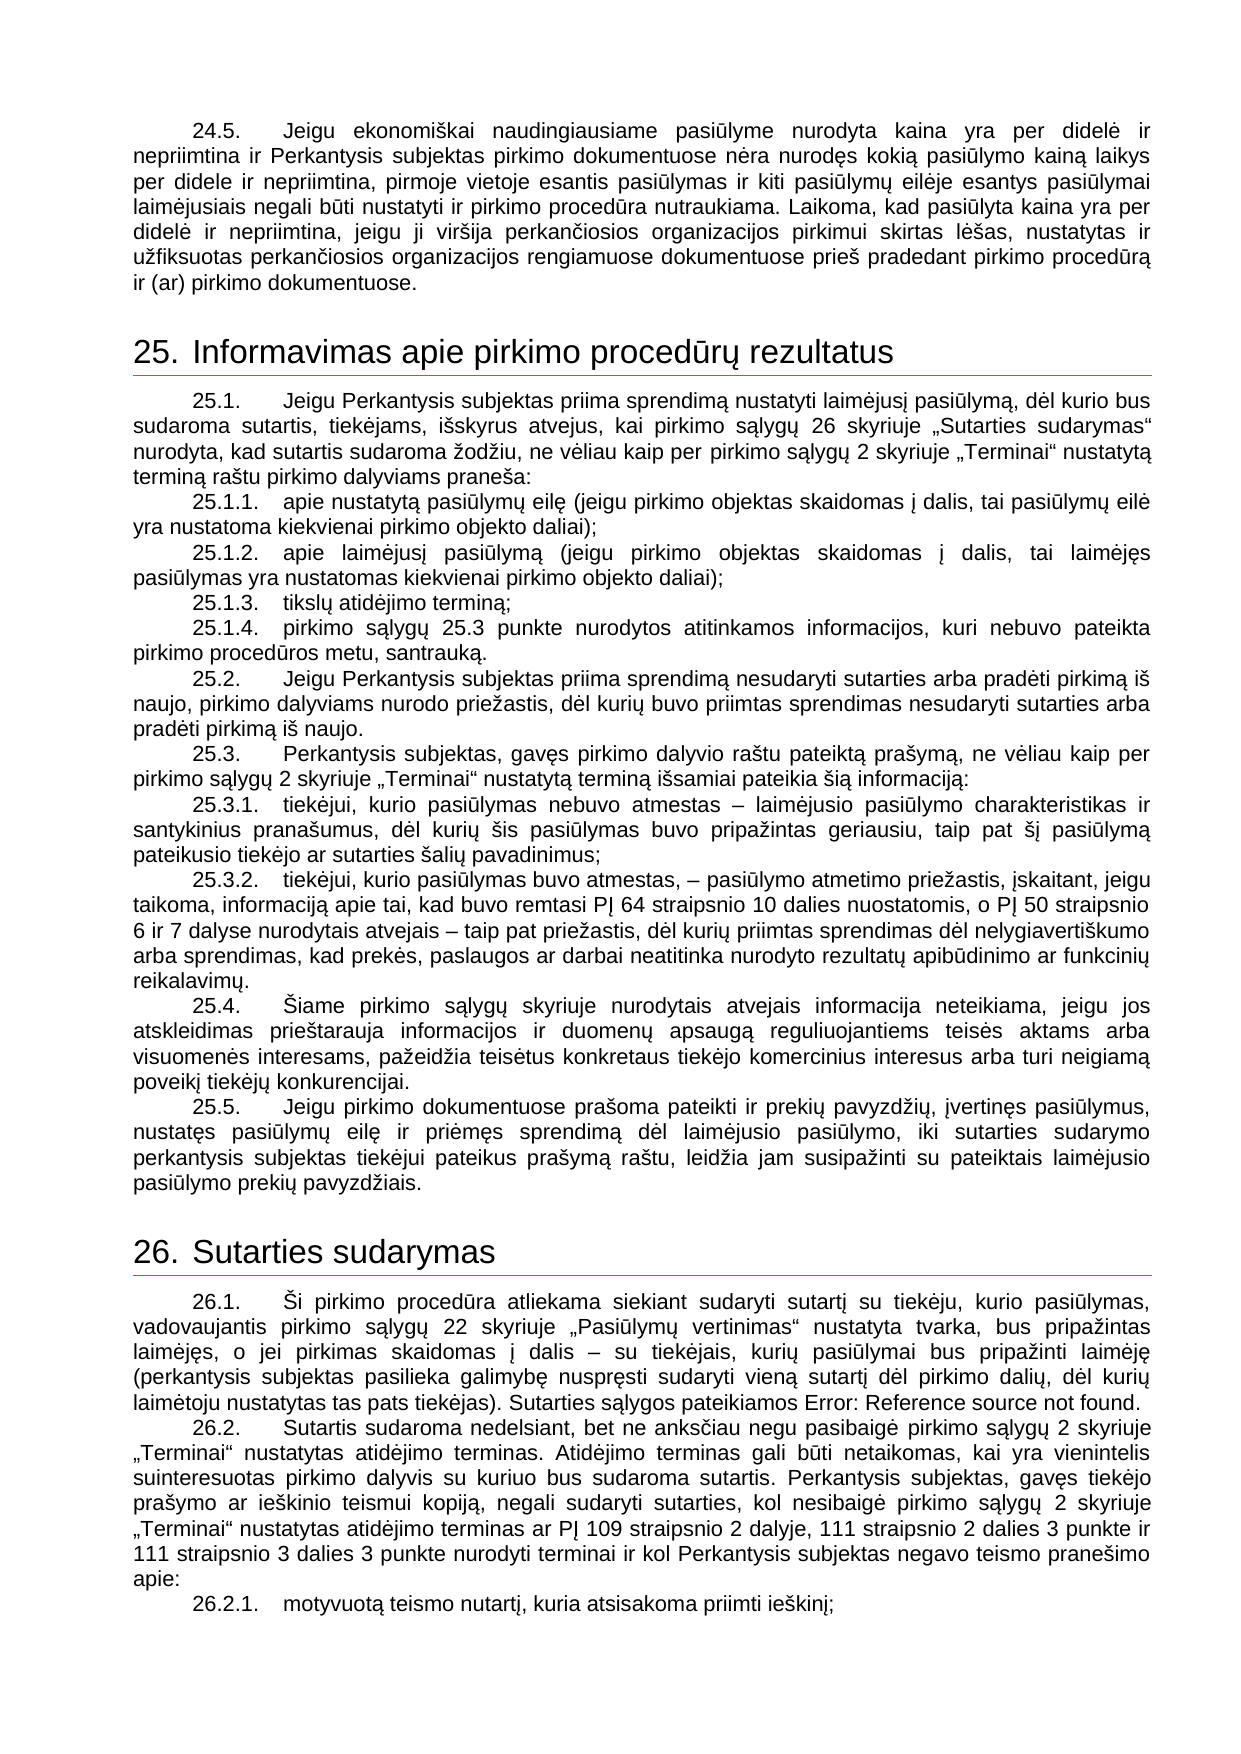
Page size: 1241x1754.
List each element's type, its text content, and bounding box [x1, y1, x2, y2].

list Jeigu Perkantysis subjektas priima sprendimą nesudaryti sutarties arba pradėti pirkimą iš naujo, pirkimo dalyviams nurodo priežastis, dėl kurių buvo priimtas sprendimas nesudaryti sutarties arba pradėti pirkimą iš naujo. [133, 666, 1152, 741]
list apie nustatytą pasiūlymų eilę (jeigu pirkimo objektas skaidomas į dalis, tai pasiūlymų eilė yra nustatoma kiekvienai pirkimo objekto daliai); [133, 489, 1152, 539]
list Jeigu Perkantysis subjektas priima sprendimą nustatyti laimėjusį pasiūlymą, dėl kurio bus sudaroma sutartis, tiekėjams, išskyrus atvejus, kai pirkimo sąlygų ‎26 skyriuje „Sutarties sudarymas“ nurodyta, kad sutartis sudaroma žodžiu, ne vėliau kaip per pirkimo sąlygų ‎2 skyriuje „Terminai“ nustatytą terminą raštu pirkimo dalyviams praneša: [133, 388, 1152, 489]
subtitle Sutarties sudarymas [133, 1232, 1152, 1275]
subtitle Informavimas apie pirkimo procedūrų rezultatus [133, 332, 1152, 375]
list Šiame pirkimo sąlygų skyriuje nurodytais atvejais informacija neteikiama, jeigu jos atskleidimas prieštarauja informacijos ir duomenų apsaugą reguliuojantiems teisės aktams arba visuomenės interesams, pažeidžia teisėtus konkretaus tiekėjo komercinius interesus arba turi neigiamą poveikį tiekėjų konkurencijai. [133, 993, 1152, 1094]
list Perkantysis subjektas, gavęs pirkimo dalyvio raštu pateiktą prašymą, ne vėliau kaip per pirkimo sąlygų ‎2 skyriuje „Terminai“ nustatytą terminą išsamiai pateikia šią informaciją: [133, 741, 1152, 792]
list Sutartis sudaroma nedelsiant, bet ne anksčiau negu pasibaigė pirkimo sąlygų ‎2 skyriuje „Terminai“ nustatytas atidėjimo terminas. Atidėjimo terminas gali būti netaikomas, kai yra vienintelis suinteresuotas pirkimo dalyvis su kuriuo bus sudaroma sutartis. Perkantysis subjektas, gavęs tiekėjo prašymo ar ieškinio teismui kopiją, negali sudaryti sutarties, kol nesibaigė pirkimo sąlygų ‎2 skyriuje „Terminai“ nustatytas atidėjimo terminas ar PĮ 109 straipsnio 2 dalyje, 111 straipsnio 2 dalies 3 punkte ir 111 straipsnio 3 dalies 3 punkte nurodyti terminai ir kol Perkantysis subjektas negavo teismo pranešimo apie: [133, 1414, 1152, 1591]
list tikslų atidėjimo terminą; [133, 590, 1152, 615]
list Jeigu pirkimo dokumentuose prašoma pateikti ir prekių pavyzdžių, įvertinęs pasiūlymus, nustatęs pasiūlymų eilę ir priėmęs sprendimą dėl laimėjusio pasiūlymo, iki sutarties sudarymo perkantysis subjektas tiekėjui pateikus prašymą raštu, leidžia jam susipažinti su pateiktais laimėjusio pasiūlymo prekių pavyzdžiais. [133, 1094, 1152, 1195]
list tiekėjui, kurio pasiūlymas nebuvo atmestas – laimėjusio pasiūlymo charakteristikas ir santykinius pranašumus, dėl kurių šis pasiūlymas buvo pripažintas geriausiu, taip pat šį pasiūlymą pateikusio tiekėjo ar sutarties šalių pavadinimus; [133, 792, 1152, 867]
list apie laimėjusį pasiūlymą (jeigu pirkimo objektas skaidomas į dalis, tai laimėjęs pasiūlymas yra nustatomas kiekvienai pirkimo objekto daliai); [133, 539, 1152, 590]
list Jeigu ekonomiškai naudingiausiame pasiūlyme nurodyta kaina yra per didelė ir nepriimtina ir Perkantysis subjektas pirkimo dokumentuose nėra nurodęs kokią pasiūlymo kainą laikys per didele ir nepriimtina, pirmoje vietoje esantis pasiūlymas ir kiti pasiūlymų eilėje esantys pasiūlymai laimėjusiais negali būti nustatyti ir pirkimo procedūra nutraukiama. Laikoma, kad pasiūlyta kaina yra per didelė ir nepriimtina, jeigu ji viršija perkančiosios organizacijos pirkimui skirtas lėšas, nustatytas ir užfiksuotas perkančiosios organizacijos rengiamuose dokumentuose prieš pradedant pirkimo procedūrą ir (ar) pirkimo dokumentuose. [133, 118, 1152, 294]
list motyvuotą teismo nutartį, kuria atsisakoma priimti ieškinį; [133, 1591, 1152, 1616]
list tiekėjui, kurio pasiūlymas buvo atmestas, – pasiūlymo atmetimo priežastis, įskaitant, jeigu taikoma, informaciją apie tai, kad buvo remtasi PĮ 64 straipsnio 10 dalies nuostatomis, o PĮ 50 straipsnio 6 ir 7 dalyse nurodytais atvejais – taip pat priežastis, dėl kurių priimtas sprendimas dėl nelygiavertiškumo arba sprendimas, kad prekės, paslaugos ar darbai neatitinka nurodyto rezultatų apibūdinimo ar funkcinių reikalavimų. [133, 867, 1152, 993]
list pirkimo sąlygų ‎25.3 punkte nurodytos atitinkamos informacijos, kuri nebuvo pateikta pirkimo procedūros metu, santrauką. [133, 615, 1152, 666]
